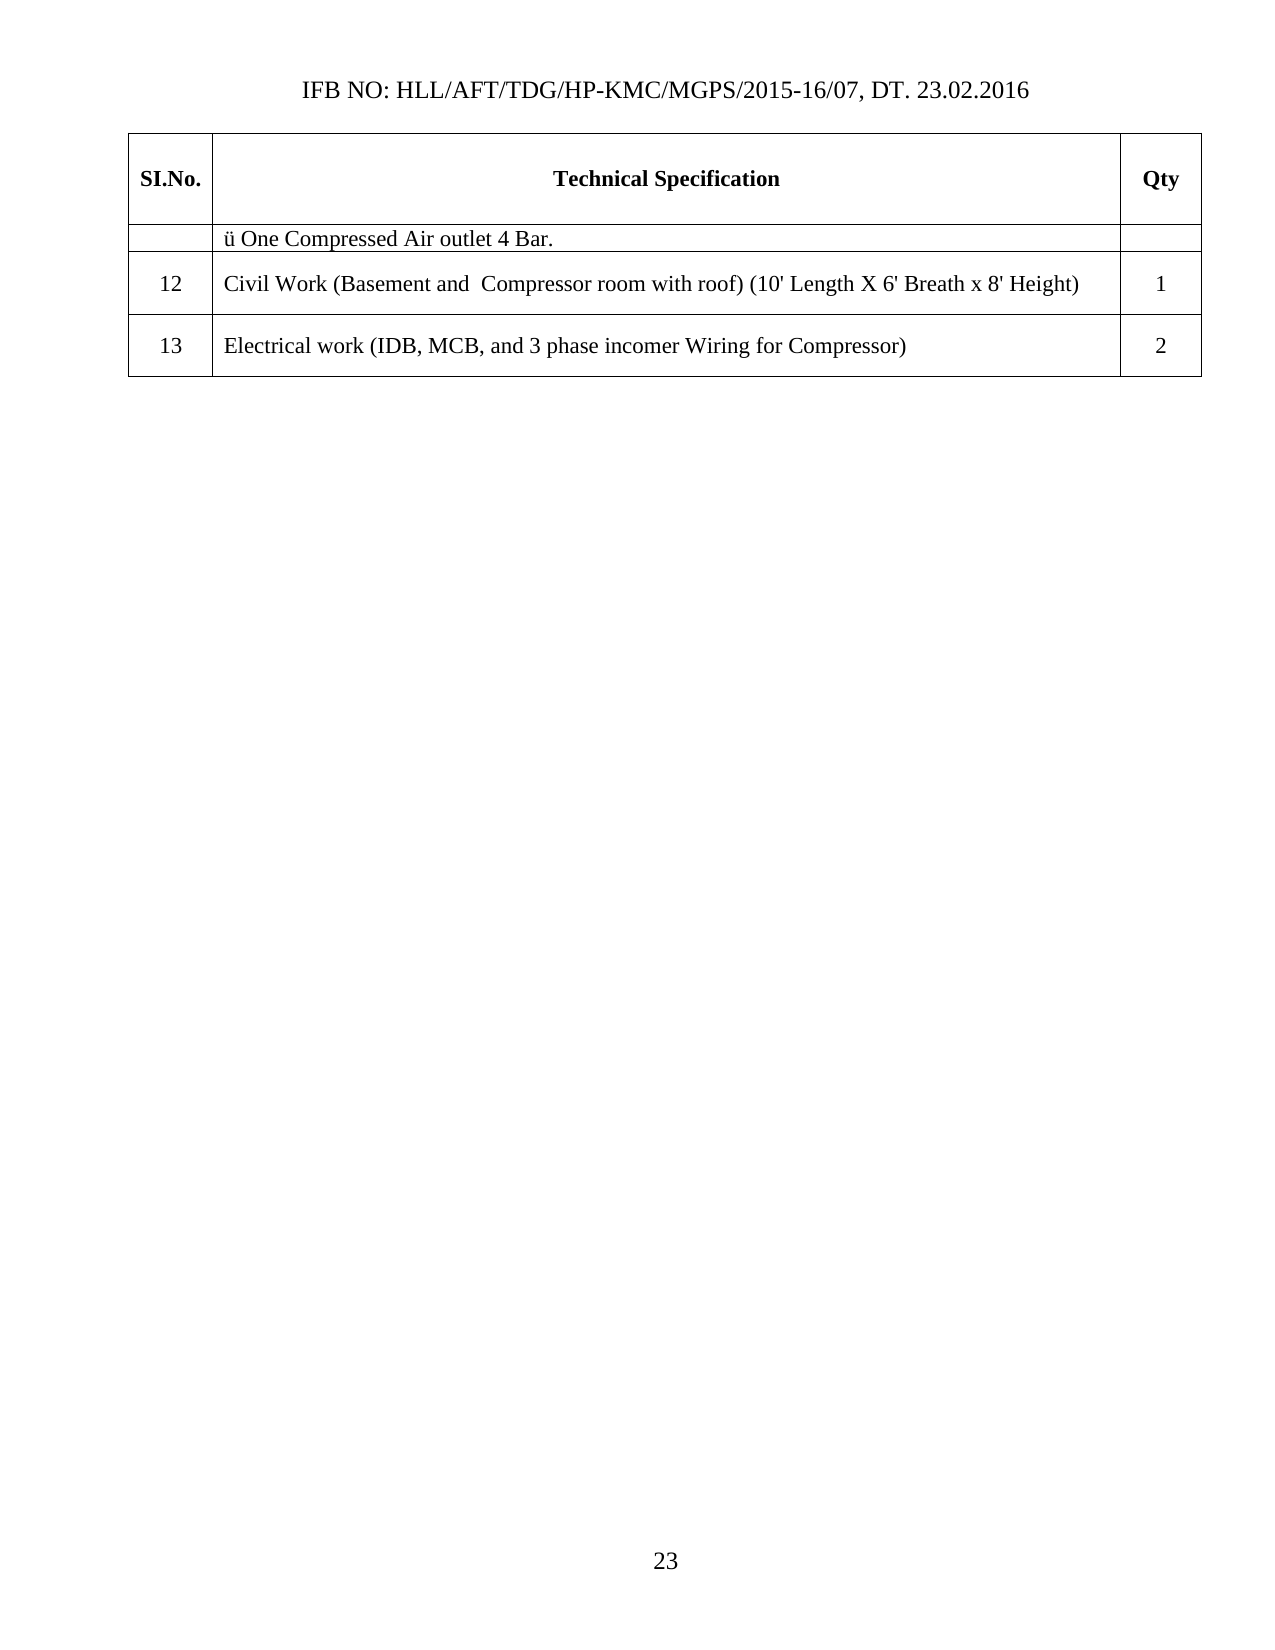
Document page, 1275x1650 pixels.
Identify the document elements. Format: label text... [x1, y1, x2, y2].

table_cell [129, 225, 212, 251]
table_header Technical Specification [213, 134, 1120, 224]
table_header SI.No. [129, 134, 212, 224]
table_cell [213, 225, 1120, 251]
table_cell 13 [129, 315, 212, 376]
table_cell 6 [1121, 225, 1201, 251]
table_cell Electrical work (IDB, MCB, and 3 phase incomer Wiring for Compressor) [213, 315, 1120, 376]
table_cell Civil Work (Basement and Compressor room with roof) (10' Length X 6' Breath x 8' Height) [213, 252, 1120, 314]
table_cell 1 [1121, 252, 1201, 314]
table_header Qty [1121, 134, 1201, 224]
table_cell 2 [1121, 315, 1201, 376]
table_cell 12 [129, 252, 212, 314]
